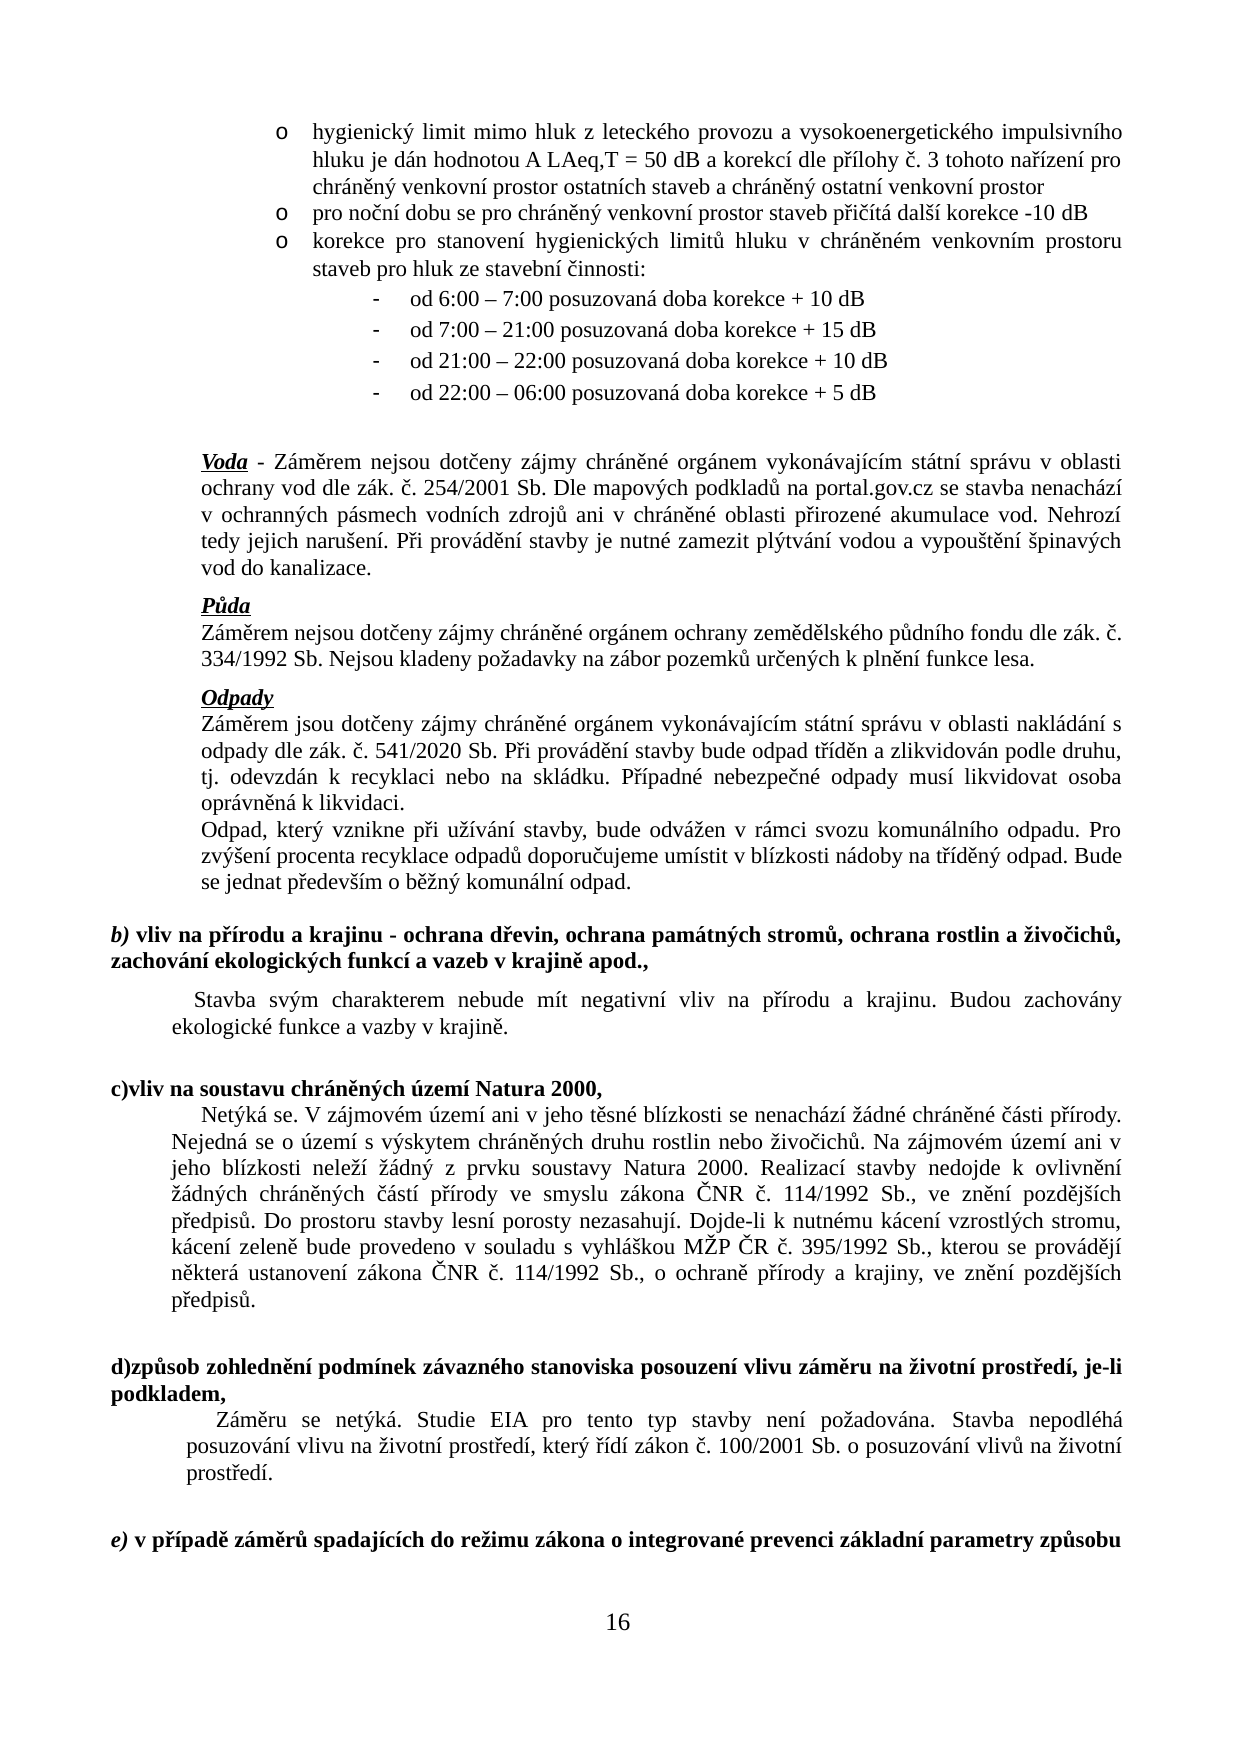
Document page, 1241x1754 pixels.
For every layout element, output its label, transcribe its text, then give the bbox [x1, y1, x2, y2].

text c)vliv na soustavu chráněných území Natura 2000, [111, 1075, 1123, 1101]
text Odpad, který vznikne při užívání stavby, bude odvážen v rámci svozu komunálního odpadu. Pro zvýšení procenta recyklace odpadů doporučujeme umístit v blízkosti nádoby na tříděný odpad. Bude se jednat především o běžný komunální odpad. [201, 816, 1123, 895]
text Netýká se. V zájmovém území ani v jeho těsné blízkosti se nenachází žádné chráněné části přírody. Nejedná se o území s výskytem chráněných druhu rostlin nebo živočichů. Na zájmovém území ani v jeho blízkosti neleží žádný z prvku soustavy Natura 2000. Realizací stavby nedojde k ovlivnění žádných chráněných částí přírody ve smyslu zákona ČNR č. 114/1992 Sb., ve znění pozdějších předpisů. Do prostoru stavby lesní porosty nezasahují. Dojde-li k nutnému kácení vzrostlých stromu, kácení zeleně bude provedeno v souladu s vyhláškou MŽP ČR č. 395/1992 Sb., kterou se provádějí některá ustanovení zákona ČNR č. 114/1992 Sb., o ochraně přírody a krajiny, ve znění pozdějších předpisů. [171, 1101, 1123, 1312]
text Záměrem jsou dotčeny zájmy chráněné orgánem vykonávajícím státní správu v oblasti nakládání s odpady dle zák. č. 541/2020 Sb. Při provádění stavby bude odpad tříděn a zlikvidován podle druhu, tj. odevzdán k recyklaci nebo na skládku. Případné nebezpečné odpady musí likvidovat osoba oprávněná k likvidaci. [201, 710, 1123, 816]
text Stavba svým charakterem nebude mít negativní vliv na přírodu a krajinu. Budou zachovány ekologické funkce a vazby v krajině. [172, 986, 1123, 1039]
list hygienický limit mimo hluk z leteckého provozu a vysokoenergetického impulsivního hluku je dán hodnotou A LAeq,T = 50 dB a korekcí dle přílohy č. 3 tohoto nařízení pro chráněný venkovní prostor ostatních staveb a chráněný ostatní venkovní prostor [275, 118, 1123, 199]
list od 21:00 – 22:00 posuzovaná doba korekce + 10 dB [372, 344, 1123, 376]
text Záměrem nejsou dotčeny zájmy chráněné orgánem ochrany zemědělského půdního fondu dle zák. č. 334/1992 Sb. Nejsou kladeny požadavky na zábor pozemků určených k plnění funkce lesa. [201, 619, 1123, 671]
text Odpady [171, 684, 1123, 710]
list od 22:00 – 06:00 posuzovaná doba korekce + 5 dB [372, 376, 1123, 407]
text Voda - Záměrem nejsou dotčeny zájmy chráněné orgánem vykonávajícím státní správu v oblasti ochrany vod dle zák. č. 254/2001 Sb. Dle mapových podkladů na portal.gov.cz se stavba nenachází v ochranných pásmech vodních zdrojů ani v chráněné oblasti přirozené akumulace vod. Nehrozí tedy jejich narušení. Při provádění stavby je nutné zamezit plýtvání vodou a vypouštění špinavých vod do kanalizace. [201, 448, 1123, 580]
list od 6:00 – 7:00 posuzovaná doba korekce + 10 dB [372, 282, 1123, 313]
text b) vliv na přírodu a krajinu - ochrana dřevin, ochrana památných stromů, ochrana rostlin a živočichů, zachování ekologických funkcí a vazeb v krajině apod., [111, 921, 1123, 974]
list korekce pro stanovení hygienických limitů hluku v chráněném venkovním prostoru staveb pro hluk ze stavební činnosti: [275, 227, 1123, 282]
list od 7:00 – 21:00 posuzovaná doba korekce + 15 dB [372, 313, 1123, 344]
text Půda [171, 592, 1123, 619]
list pro noční dobu se pro chráněný venkovní prostor staveb přičítá další korekce -10 dB [275, 199, 1123, 227]
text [111, 1526, 1123, 1552]
text d)způsob zohlednění podmínek závazného stanoviska posouzení vlivu záměru na životní prostředí, je-li podkladem, [111, 1353, 1123, 1406]
text Záměru se netýká. Studie EIA pro tento typ stavby není požadována. Stavba nepodléhá posuzování vlivu na životní prostředí, který řídí zákon č. 100/2001 Sb. o posuzování vlivů na životní prostředí. [186, 1406, 1123, 1485]
